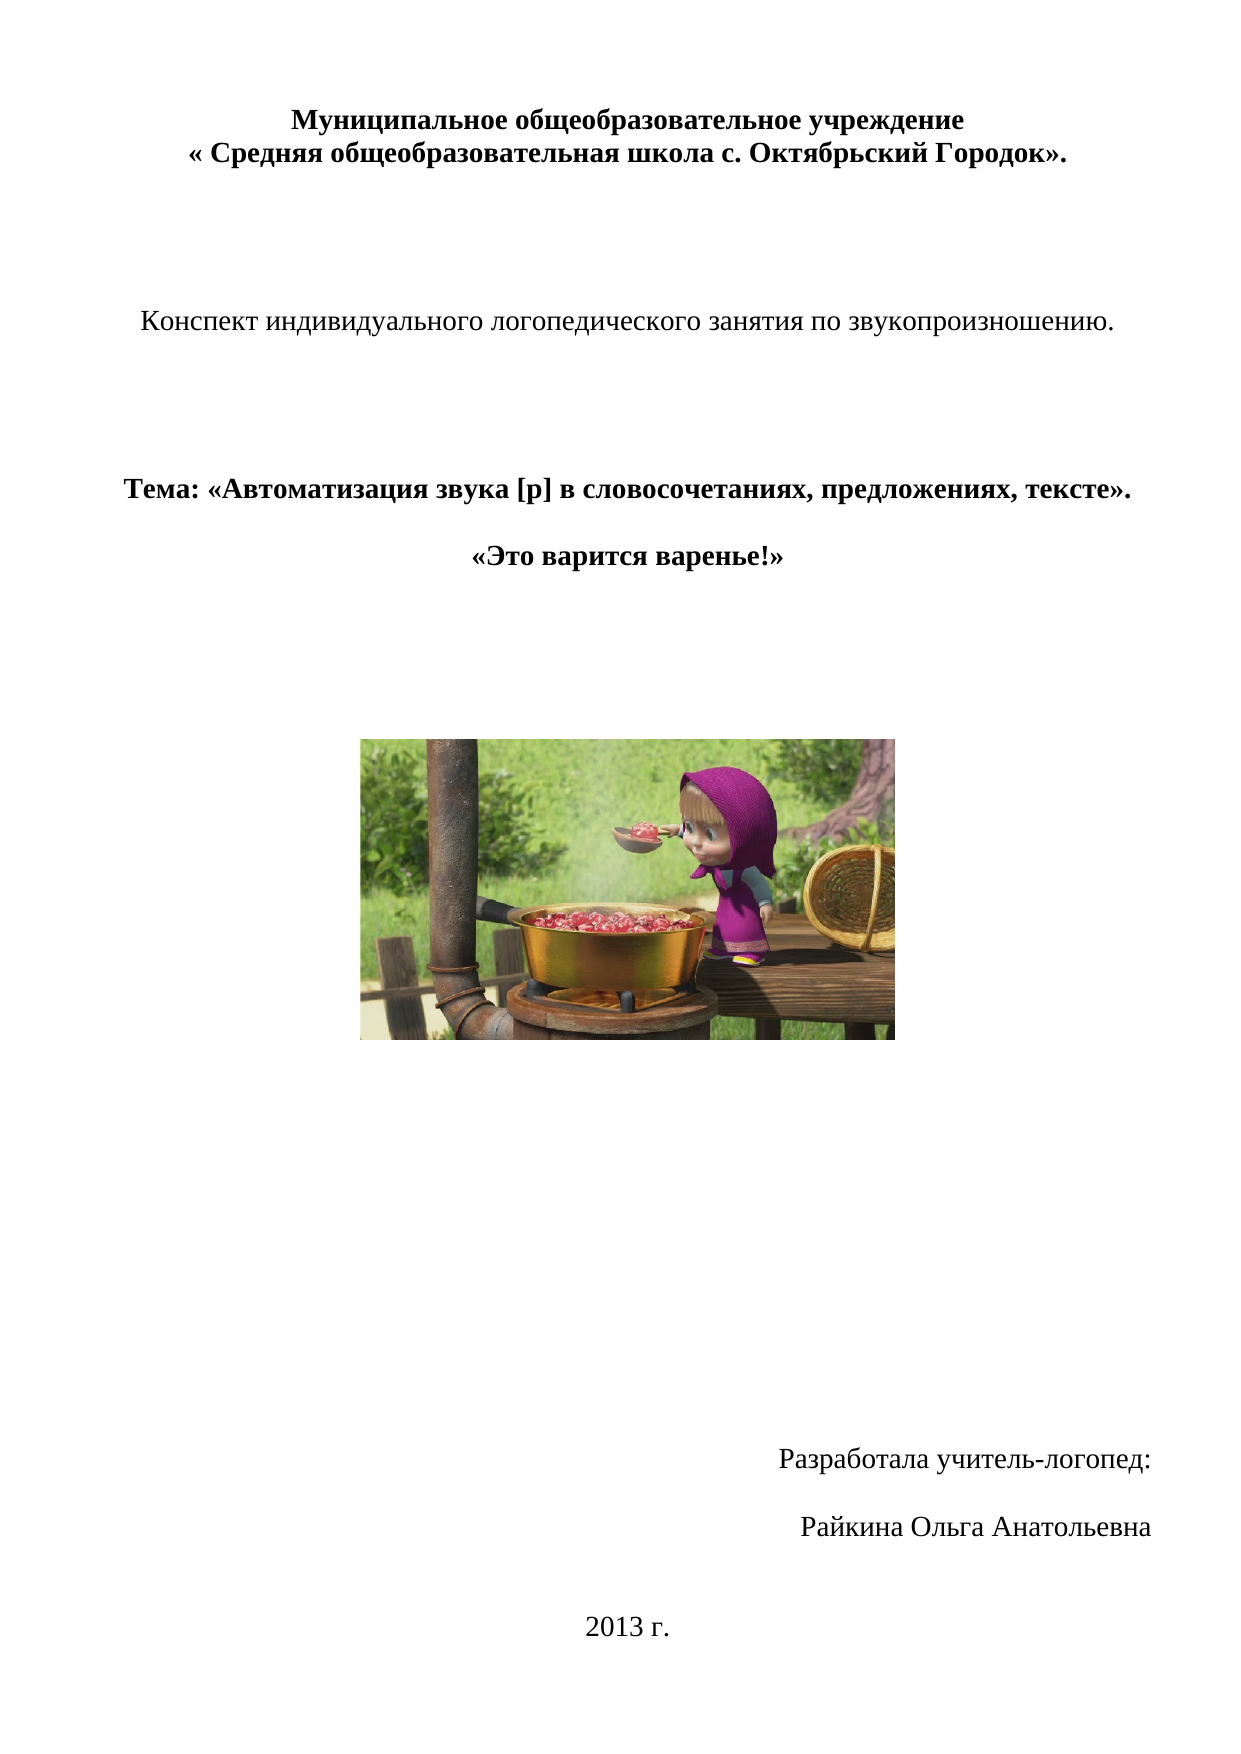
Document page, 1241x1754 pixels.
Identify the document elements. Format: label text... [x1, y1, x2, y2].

text Конспект индивидуального логопедического занятия по звукопроизношению. [103, 303, 1152, 337]
text Разработала учитель-логопед: [103, 1442, 1152, 1475]
text 2013 г. [103, 1609, 1152, 1643]
text Райкина Ольга Анатольевна [103, 1509, 1152, 1542]
text « Средняя общеобразовательная школа с. Октябрьский Городок». [103, 135, 1152, 169]
text Муниципальное общеобразовательное учреждение [103, 102, 1152, 135]
picture [360, 739, 895, 1040]
text Тема: «Автоматизация звука [р] в словосочетаниях, предложениях, тексте». [103, 471, 1152, 504]
text «Это варится варенье!» [103, 538, 1152, 571]
